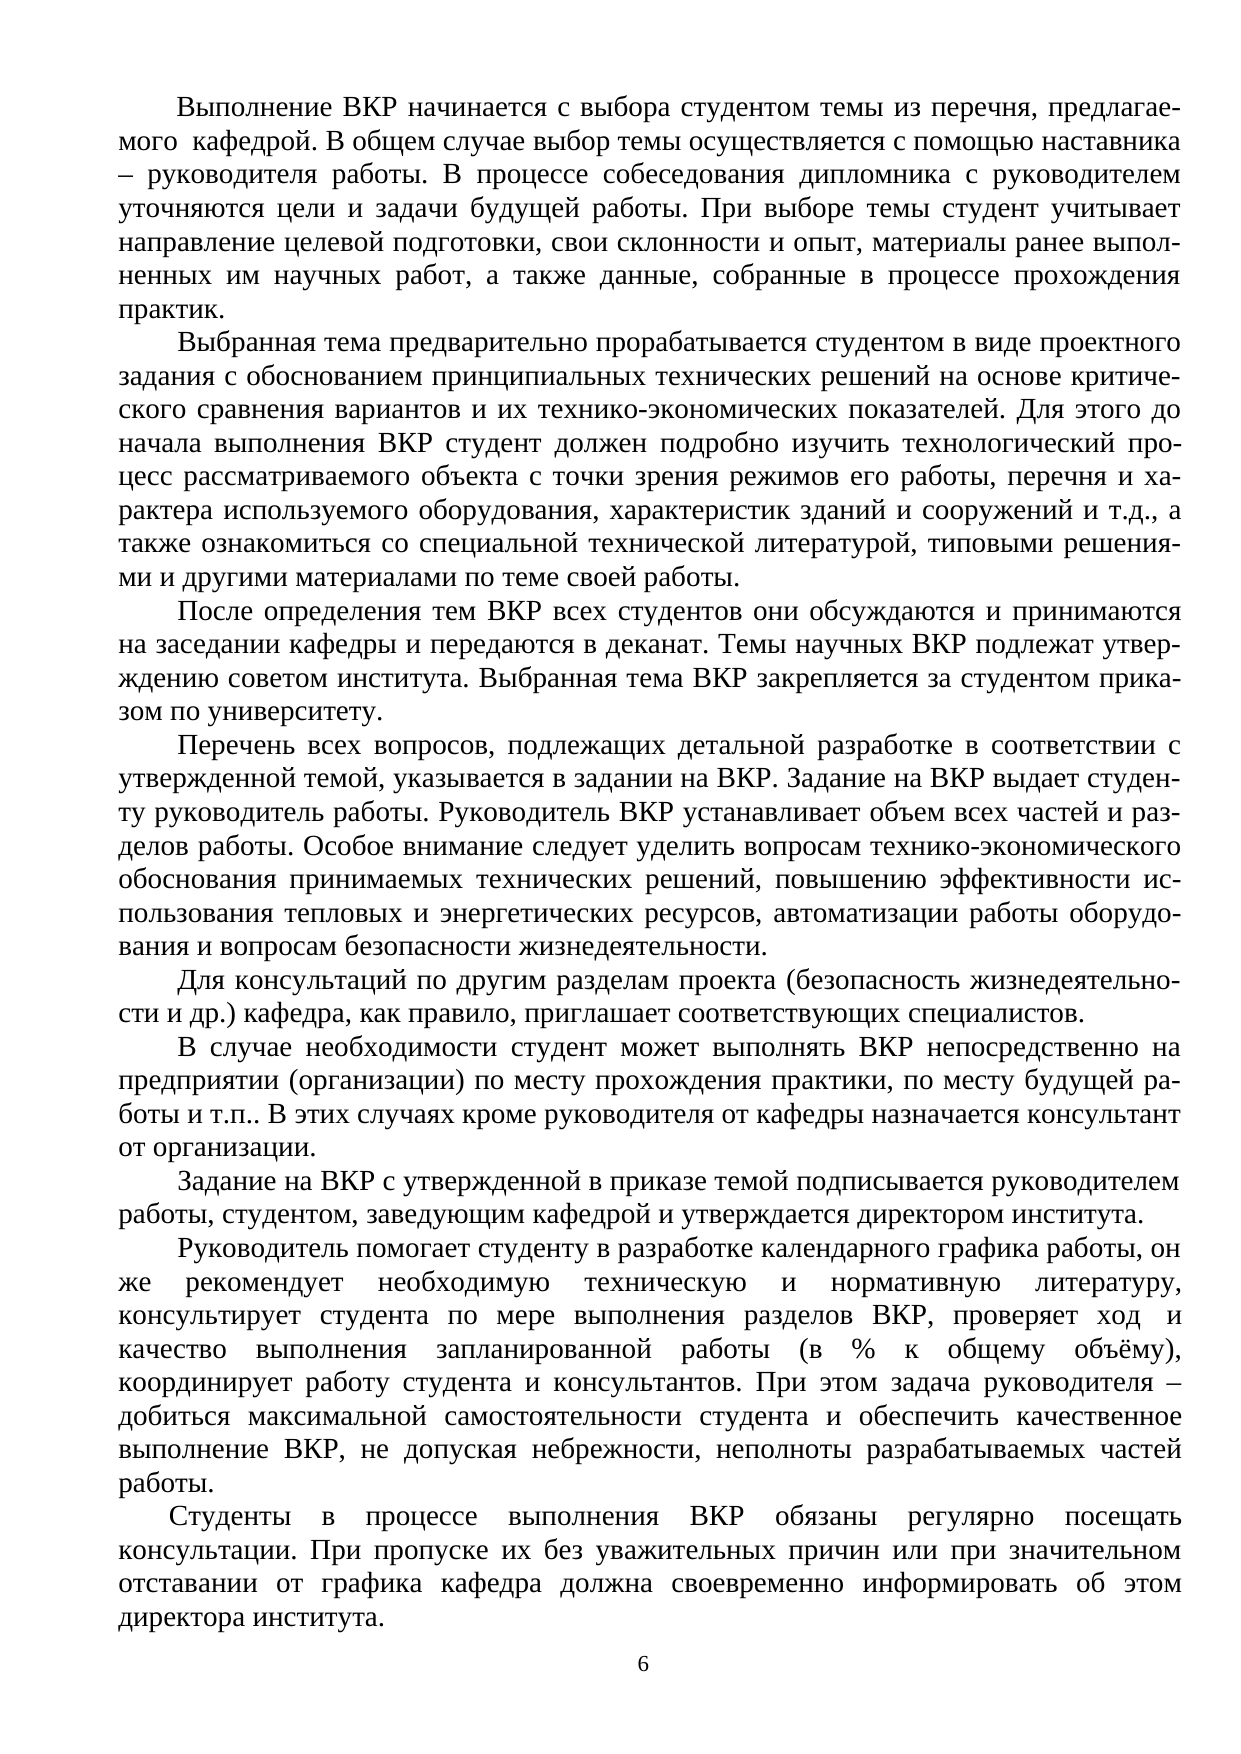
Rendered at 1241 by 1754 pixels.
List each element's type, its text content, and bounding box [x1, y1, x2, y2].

text Для консультаций по другим разделам проекта (безопасность жизнедеятельно- сти и др.) кафедра, как правило, приглашает соответствующих специалистов. [118, 962, 1182, 1029]
list руководителя работы. В процессе собеседования дипломника с руководителем уточняются цели и задачи будущей работы. При выборе темы студент учитывает направление целевой подготовки, свои склонности и опыт, материалы ранее выпол- ненных им научных работ, а также данные, собранные в процессе прохождения практик. [118, 157, 1182, 324]
text После определения тем ВКР всех студентов они обсуждаются и принимаются на заседании кафедры и передаются в деканат. Темы научных ВКР подлежат утвер- ждению советом института. Выбранная тема ВКР закрепляется за студентом прика- зом по университету. [118, 593, 1182, 727]
text Перечень всех вопросов, подлежащих детальной разработке в соответствии с утвержденной темой, указывается в задании на ВКР. Задание на ВКР выдает студен- ту руководитель работы. Руководитель ВКР устанавливает объем всех частей и раз- делов работы. Особое внимание следует уделить вопросам технико-экономического обоснования принимаемых технических решений, повышению эффективности ис- пользования тепловых и энергетических ресурсов, автоматизации работы оборудо- вания и вопросам безопасности жизнедеятельности. [118, 727, 1182, 962]
text Задание на ВКР с утвержденной в приказе темой подписывается руководителем работы, студентом, заведующим кафедрой и утверждается директором института. [118, 1163, 1181, 1230]
text Руководитель помогает студенту в разработке календарного графика работы, он же рекомендует необходимую техническую и нормативную литературу, консультирует студента по мере выполнения разделов ВКР, проверяет ход и качество выполнения запланированной работы (в % к общему объёму), координирует работу студента и консультантов. При этом задача руководителя – добиться максимальной самостоятельности студента и обеспечить качественное выполнение ВКР, не допуская небрежности, неполноты разрабатываемых частей работы. [118, 1230, 1182, 1498]
text Выбранная тема предварительно прорабатывается студентом в виде проектного задания с обоснованием принципиальных технических решений на основе критиче- ского сравнения вариантов и их технико-экономических показателей. Для этого до начала выполнения ВКР студент должен подробно изучить технологический про-цесс рассматриваемого объекта с точки зрения режимов его работы, перечня и ха- рактера используемого оборудования, характеристик зданий и сооружений и т.д., а также ознакомиться со специальной технической литературой, типовыми решения- ми и другими материалами по теме своей работы. [118, 324, 1182, 593]
text Студенты в процессе выполнения ВКР обязаны регулярно посещать консультации. При пропуске их без уважительных причин или при значительном отставании от графика кафедра должна своевременно информировать об этом директора института. [118, 1498, 1182, 1633]
text В случае необходимости студент может выполнять ВКР непосредственно на предприятии (организации) по месту прохождения практики, по месту будущей ра- боты и т.п.. В этих случаях кроме руководителя от кафедры назначается консультант от организации. [118, 1029, 1182, 1163]
text Выполнение ВКР начинается с выбора студентом темы из перечня, предлагае- мого кафедрой. В общем случае выбор темы осуществляется с помощью наставника [118, 89, 1182, 157]
